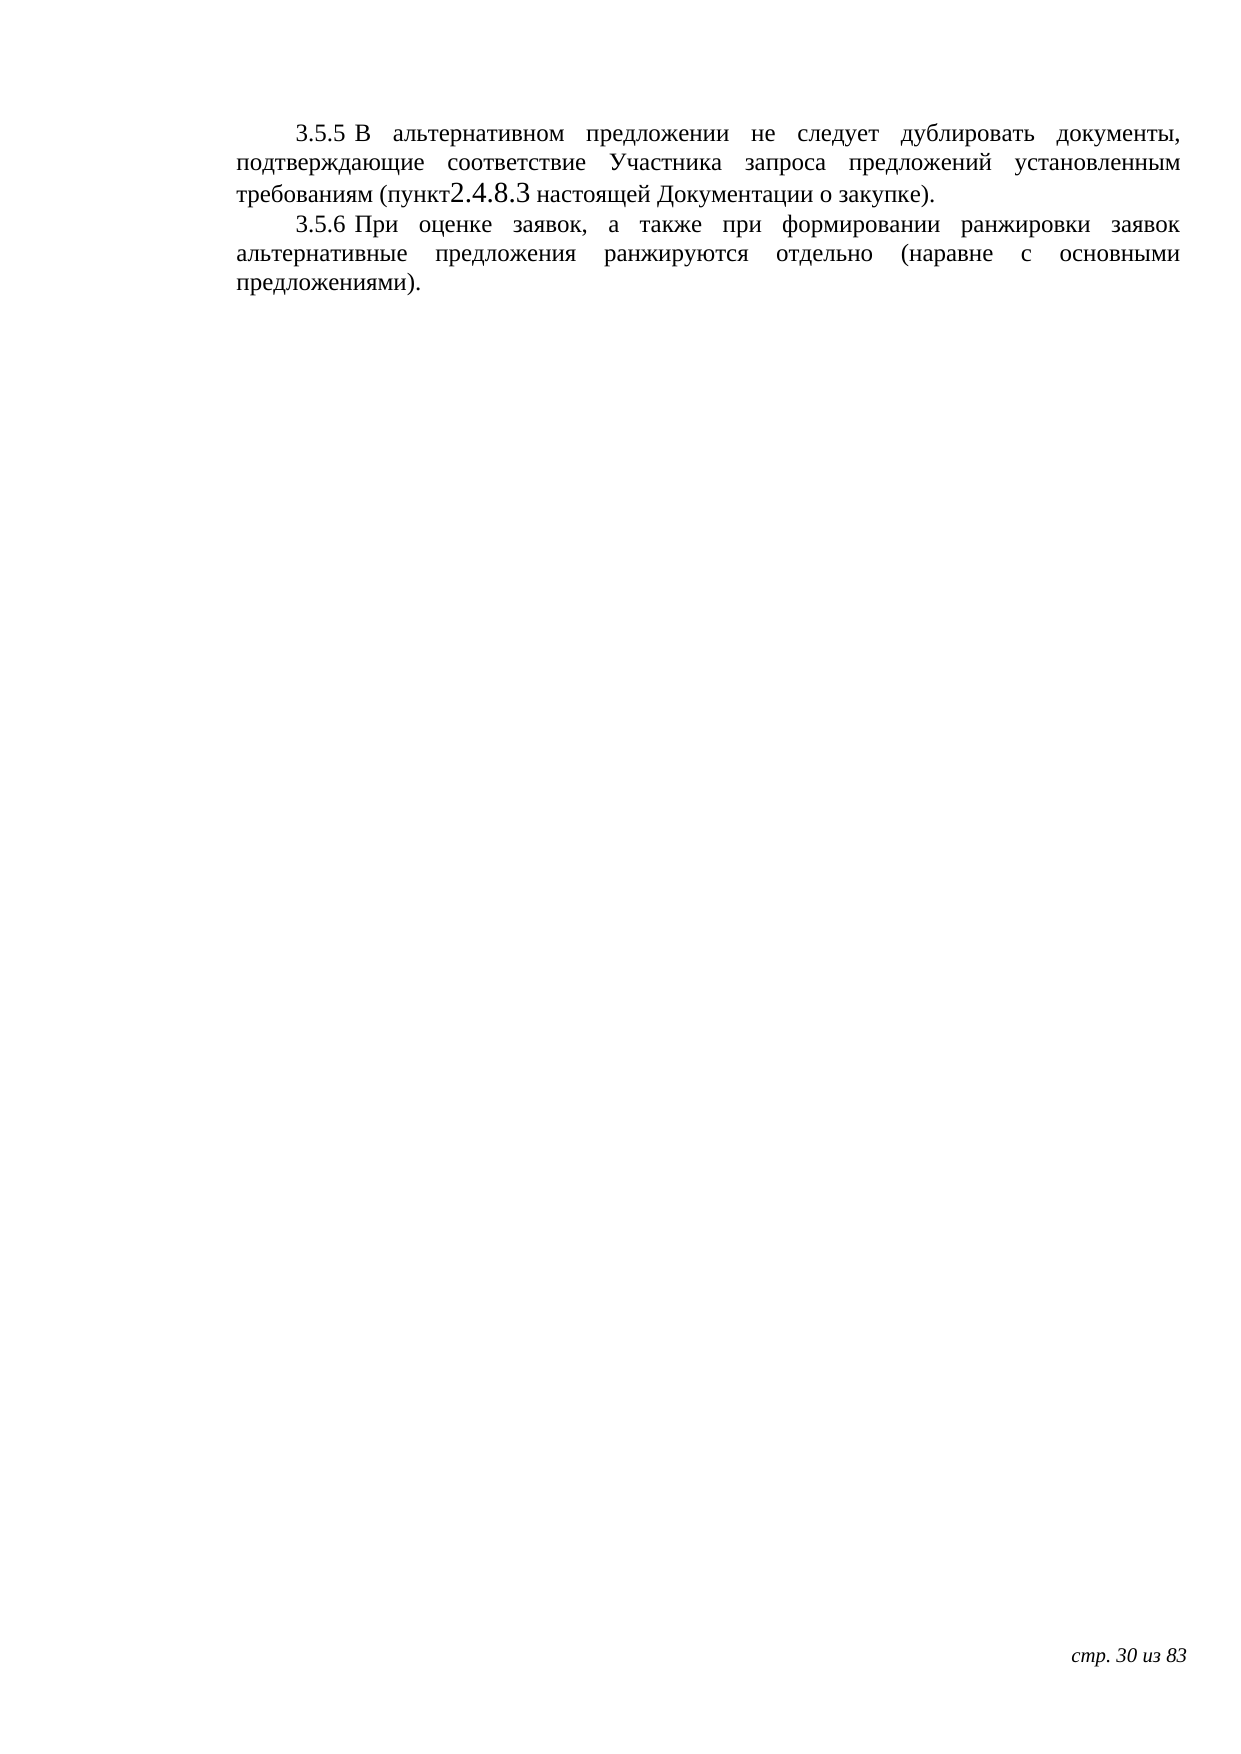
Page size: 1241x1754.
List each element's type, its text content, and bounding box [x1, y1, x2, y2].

text При оценке заявок, а также при формировании ранжировки заявок альтернативные предложения ранжируются отдельно (наравне с основными предложениями). [236, 209, 1181, 295]
text В альтернативном предложении не следует дублировать документы, подтверждающие соответствие Участника запроса предложений установленным требованиям (пункт2.4.8.3 настоящей Документации о закупке). [236, 118, 1181, 209]
